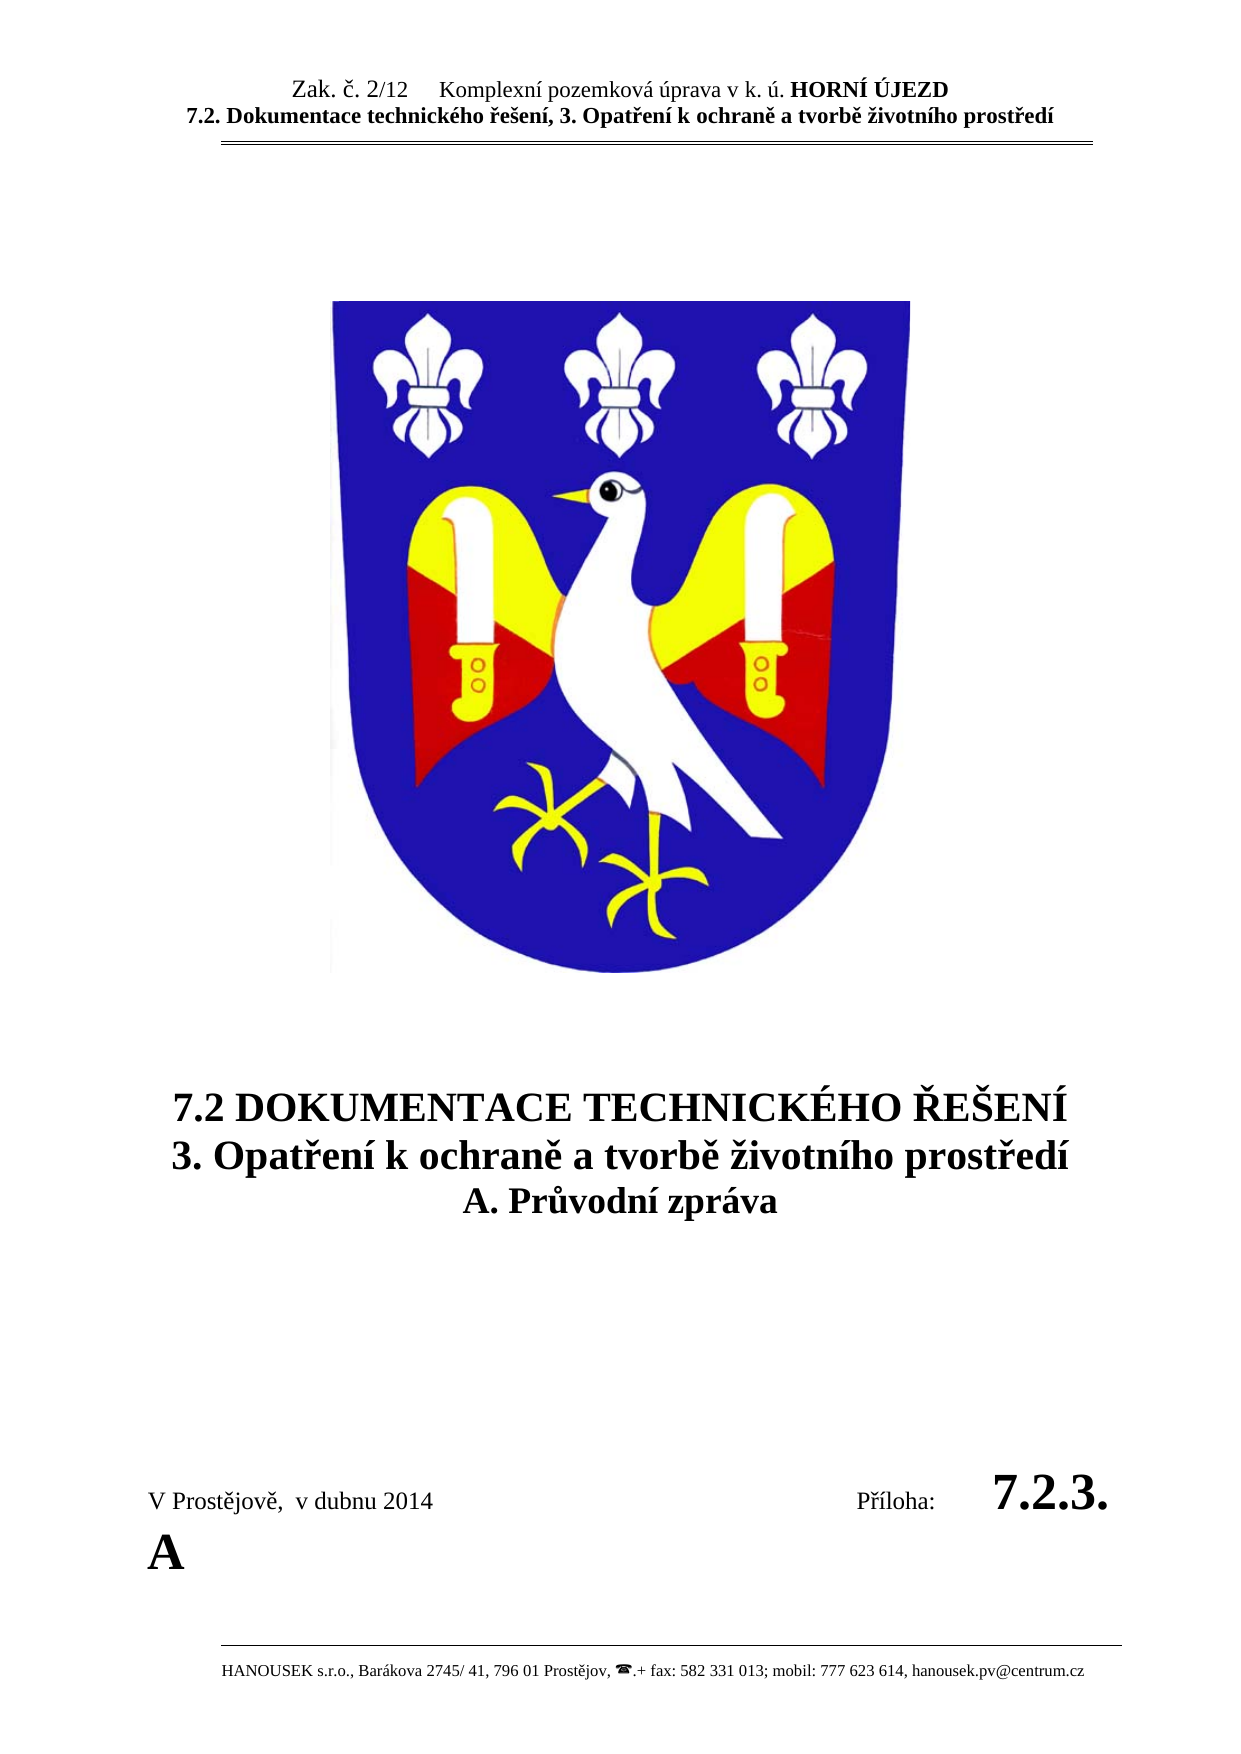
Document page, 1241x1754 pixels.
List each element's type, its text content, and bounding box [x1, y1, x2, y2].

text 3. Opatření k ochraně a tvorbě životního prostředí [148, 1130, 1093, 1178]
picture [330, 301, 911, 973]
text 7.2 DOKUMENTACE TECHNICKÉHO ŘEŠENÍ [148, 1082, 1093, 1130]
text A. Průvodní zpráva [148, 1178, 1093, 1250]
text V Prostějově, v dubnu 2014 Příloha: 7.2.3. A [148, 1461, 1093, 1581]
